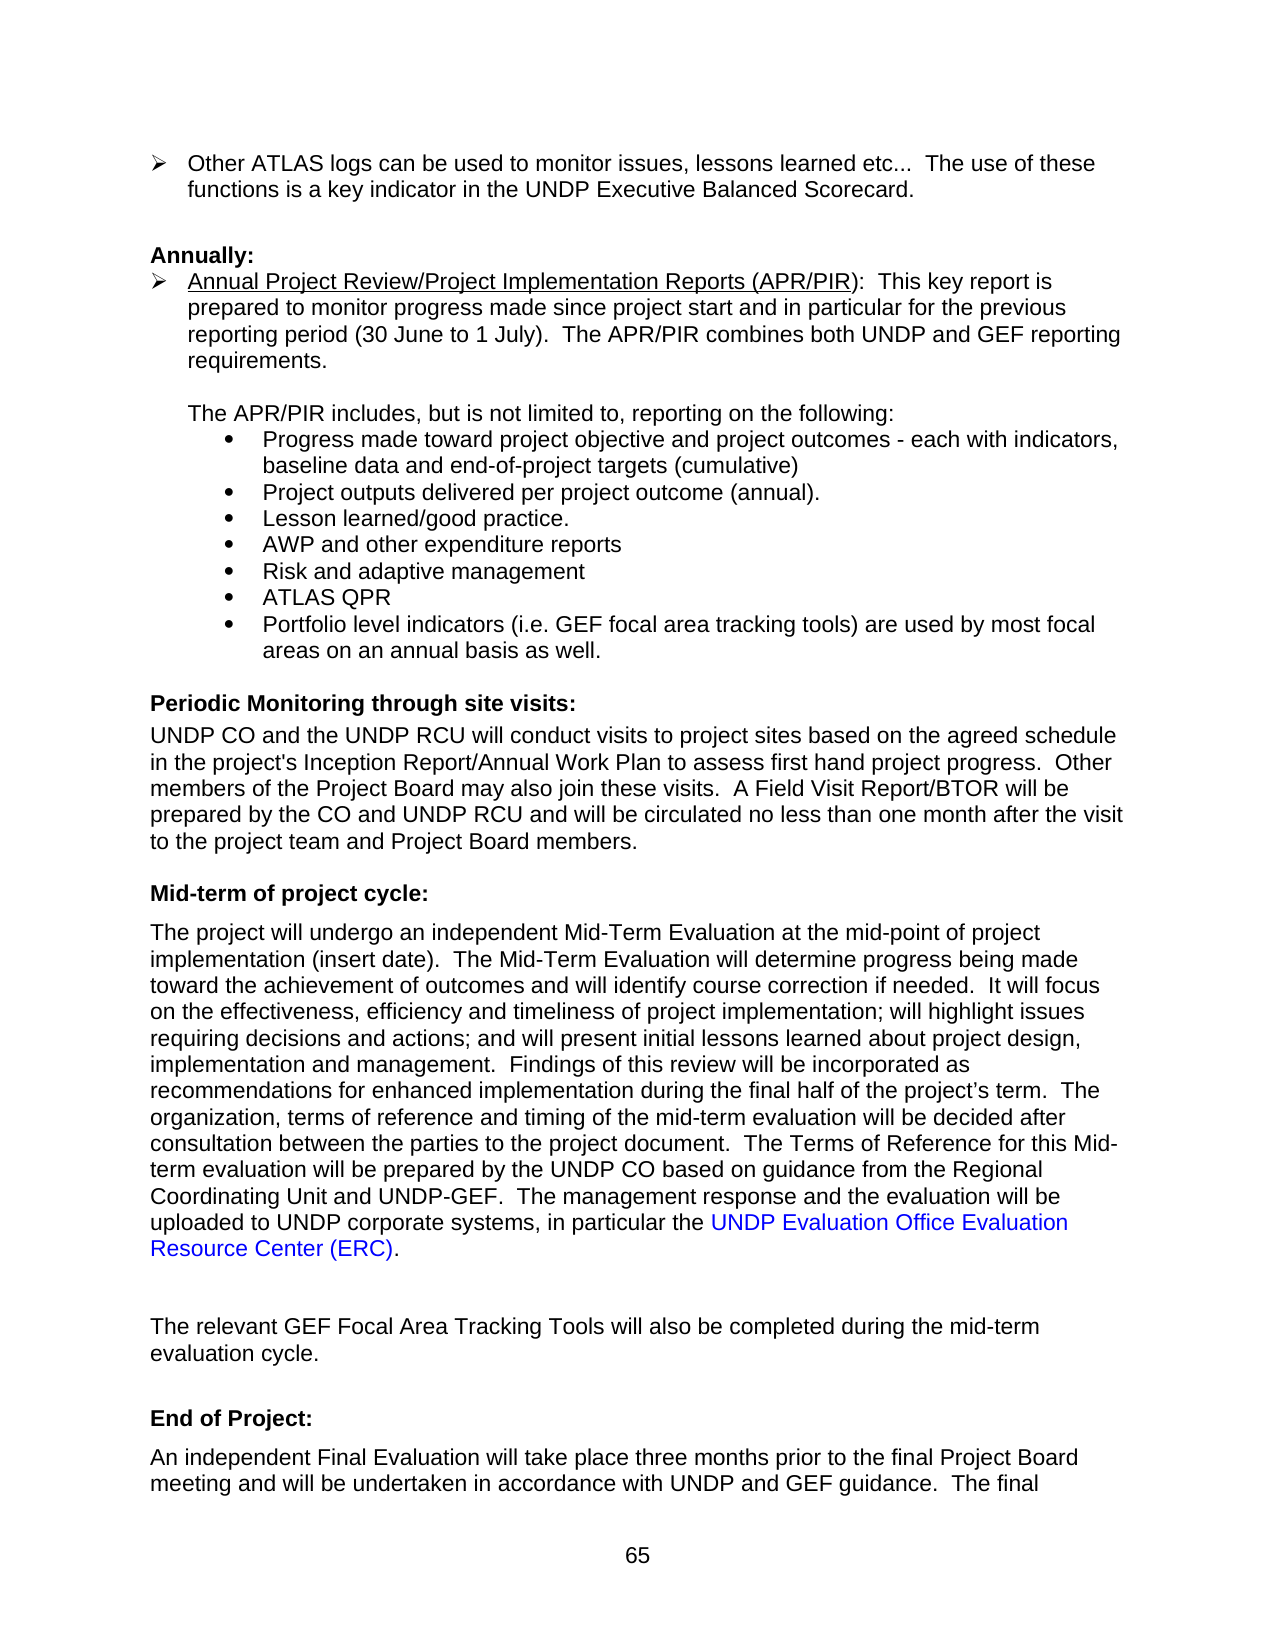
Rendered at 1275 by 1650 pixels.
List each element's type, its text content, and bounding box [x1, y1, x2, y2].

list AWP and other expenditure reports [225, 531, 1125, 558]
list ATLAS QPR [225, 584, 1125, 611]
text Periodic Monitoring through site visits: [150, 689, 1125, 716]
text The project will undergo an independent Mid-Term Evaluation at the mid-point of project implementation (insert date). The Mid-Term Evaluation will determine progress being made toward the achievement of outcomes and will identify course correction if needed. It will focus on the effectiveness, efficiency and timeliness of project implementation; will highlight issues requiring decisions and actions; and will present initial lessons learned about project design, implementation and management. Findings of this review will be incorporated as recommendations for enhanced implementation during the final half of the project’s term. The organization, terms of reference and timing of the mid-term evaluation will be decided after consultation between the parties to the project document. The Terms of Reference for this Mid-term evaluation will be prepared by the UNDP CO based on guidance from the Regional Coordinating Unit and UNDP-GEF. The management response and the evaluation will be uploaded to UNDP corporate systems, in particular the UNDP Evaluation Office Evaluation Resource Center (ERC). [150, 919, 1126, 1262]
text End of Project: [150, 1405, 1125, 1431]
text Mid-term of project cycle: [150, 880, 1125, 907]
list Project outputs delivered per project outcome (annual). [225, 479, 1125, 505]
text Annually: [150, 242, 1125, 268]
text The relevant GEF Focal Area Tracking Tools will also be completed during the mid-term evaluation cycle. [150, 1313, 1126, 1366]
text The APR/PIR includes, but is not limited to, reporting on the following: [187, 400, 1125, 426]
list Other ATLAS logs can be used to monitor issues, lessons learned etc... The use of these functions is a key indicator in the UNDP Executive Balanced Scorecard. [150, 150, 1125, 203]
list Annual Project Review/Project Implementation Reports (APR/PIR): This key report is prepared to monitor progress made since project start and in particular for the previous reporting period (30 June to 1 July). The APR/PIR combines both UNDP and GEF reporting requirements. [150, 268, 1125, 373]
list Progress made toward project objective and project outcomes - each with indicators, baseline data and end-of-project targets (cumulative) [225, 426, 1125, 479]
list Lesson learned/good practice. [225, 505, 1125, 531]
list Portfolio level indicators (i.e. GEF focal area tracking tools) are used by most focal areas on an annual basis as well. [225, 611, 1125, 663]
text UNDP CO and the UNDP RCU will conduct visits to project sites based on the agreed schedule in the project's Inception Report/Annual Work Plan to assess first hand project progress. Other members of the Project Board may also join these visits. A Field Visit Report/BTOR will be prepared by the CO and UNDP RCU and will be circulated no less than one month after the visit to the project team and Project Board members. [150, 722, 1125, 854]
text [150, 1443, 1126, 1496]
list Risk and adaptive management [225, 558, 1125, 584]
